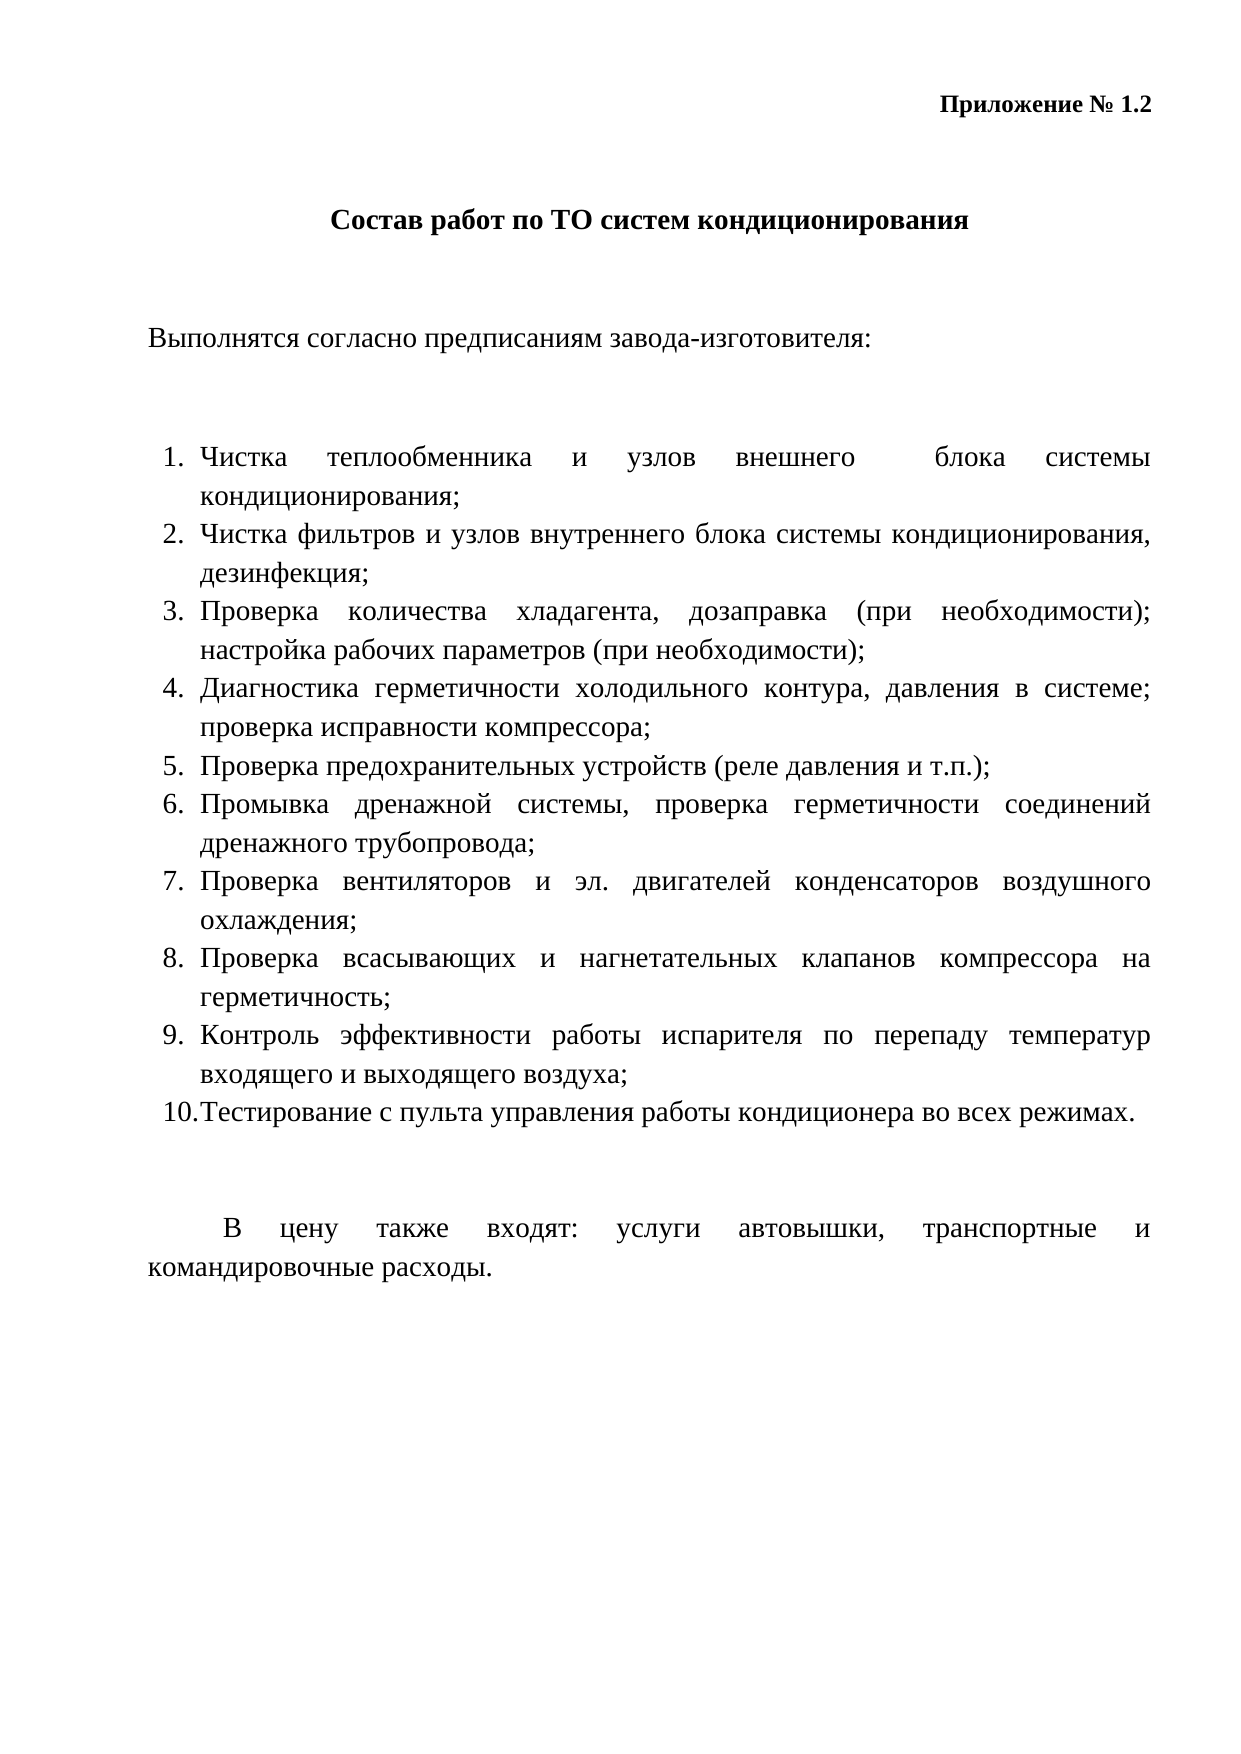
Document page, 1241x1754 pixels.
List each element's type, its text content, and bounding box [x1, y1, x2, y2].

list Проверка всасывающих и нагнетательных клапанов компрессора на герметичность; [162, 940, 1152, 1012]
text Приложение № 1.2 [148, 89, 1152, 117]
text Состав работ по ТО систем кондиционирования [148, 202, 1152, 235]
list Контроль эффективности работы испарителя по перепаду температур входящего и выходящего воздуха; [162, 1017, 1152, 1089]
list Проверка предохранительных устройств (реле давления и т.п.); [162, 748, 1152, 781]
list Проверка количества хладагента, дозаправка (при необходимости); настройка рабочих параметров (при необходимости); [162, 593, 1152, 666]
list Диагностика герметичности холодильного контура, давления в системе; проверка исправности компрессора; [162, 671, 1152, 743]
list Тестирование с пульта управления работы кондиционера во всех режимах. [162, 1094, 1152, 1128]
list Проверка вентиляторов и эл. двигателей конденсаторов воздушного охлаждения; [162, 863, 1152, 935]
list Чистка теплообменника и узлов внешнего блока системы кондиционирования; [162, 439, 1152, 511]
text Выполнятся согласно предписаниям завода-изготовителя: [148, 321, 1152, 354]
list В цену также входят: услуги автовышки, транспортные и командировочные расходы. [148, 1210, 1152, 1282]
list Чистка фильтров и узлов внутреннего блока системы кондиционирования, дезинфекция; [162, 516, 1152, 588]
list Промывка дренажной системы, проверка герметичности соединений дренажного трубопровода; [162, 786, 1152, 858]
